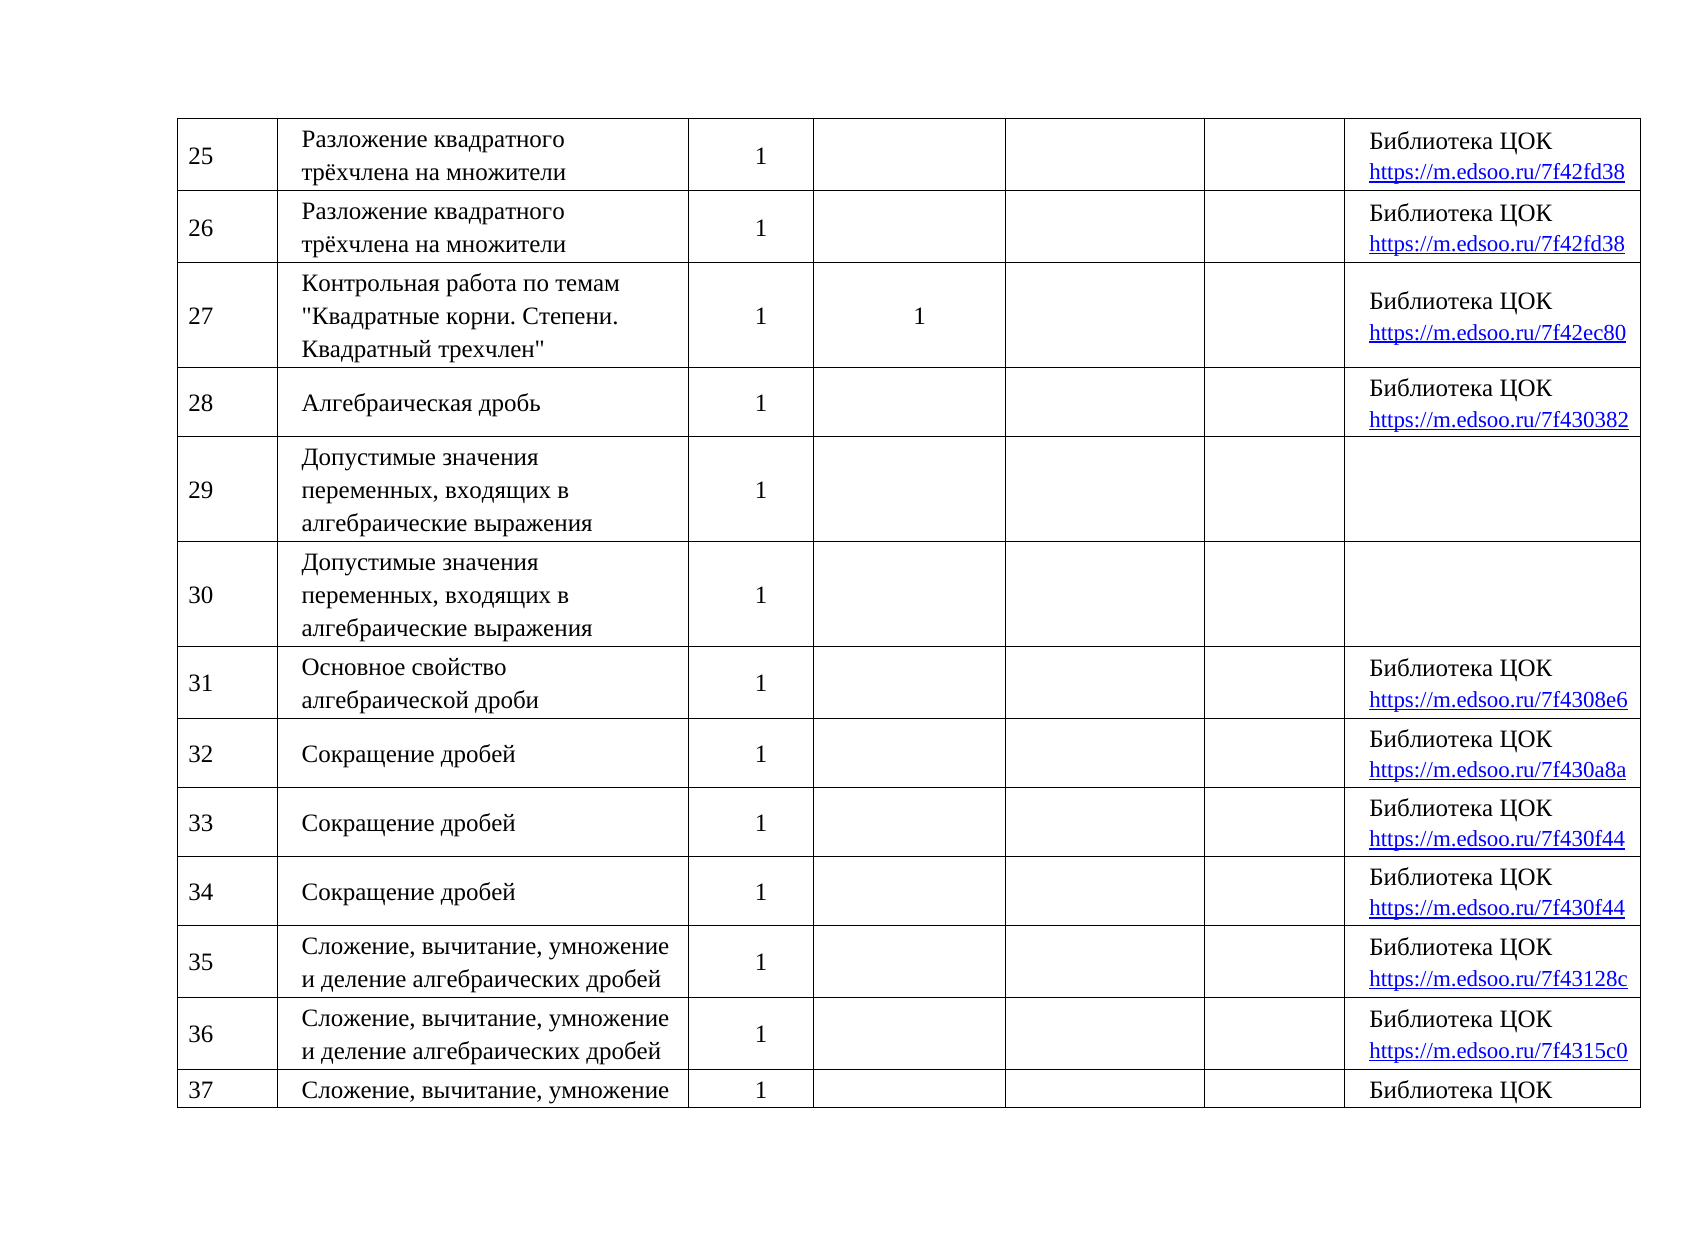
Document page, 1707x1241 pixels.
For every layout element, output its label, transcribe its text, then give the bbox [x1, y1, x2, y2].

table_cell 1 [689, 368, 813, 436]
table_cell 1 [689, 542, 813, 646]
table_cell 1 [689, 119, 813, 190]
table_cell [814, 191, 1005, 262]
table_cell [814, 788, 1005, 856]
table_cell [1205, 542, 1344, 646]
table_cell Библиотека ЦОК https://m.edsoo.ru/7f42fd38 [1345, 191, 1640, 262]
table_cell Библиотека ЦОК https://m.edsoo.ru/7f4308e6 [1345, 647, 1640, 717]
table_cell Разложение квадратного трёхчлена на множители [278, 119, 688, 190]
table_cell 25 [178, 119, 277, 190]
table_cell [814, 437, 1005, 541]
table_cell 1 [814, 263, 1005, 367]
table_cell [1006, 857, 1204, 925]
table_cell [1006, 788, 1204, 856]
table_cell 36 [178, 998, 277, 1068]
table_cell Сокращение дробей [278, 857, 688, 925]
table_cell [1205, 119, 1344, 190]
table_cell [1205, 1070, 1344, 1107]
table_cell Разложение квадратного трёхчлена на множители [278, 191, 688, 262]
table_cell [814, 119, 1005, 190]
table_cell [1006, 1070, 1204, 1107]
table_cell 35 [178, 926, 277, 997]
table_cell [278, 1070, 688, 1107]
table_cell [1205, 998, 1344, 1068]
table_cell Библиотека ЦОК https://m.edsoo.ru/7f42fd38 [1345, 119, 1640, 190]
table_cell [814, 647, 1005, 717]
table_cell [1006, 191, 1204, 262]
table_cell [1006, 998, 1204, 1068]
table_cell [1205, 857, 1344, 925]
table_cell 26 [178, 191, 277, 262]
table_cell 31 [178, 647, 277, 717]
table_cell [1345, 542, 1640, 646]
table_cell 1 [689, 788, 813, 856]
table_cell Библиотека ЦОК https://m.edsoo.ru/7f430f44 [1345, 788, 1640, 856]
table_cell [814, 542, 1005, 646]
table_cell 37 [178, 1070, 277, 1107]
table_cell 32 [178, 719, 277, 787]
table_cell 1 [689, 1070, 813, 1107]
table_cell [1205, 437, 1344, 541]
table_cell [814, 857, 1005, 925]
table_cell [1205, 926, 1344, 997]
table_cell [1006, 719, 1204, 787]
table_cell [1205, 788, 1344, 856]
table_cell [1205, 647, 1344, 717]
table_cell Библиотека ЦОК https://m.edsoo.ru/7f430f44 [1345, 857, 1640, 925]
table_cell 34 [178, 857, 277, 925]
table_cell [1006, 926, 1204, 997]
table_cell [1345, 437, 1640, 541]
table_cell [1205, 719, 1344, 787]
table_cell 1 [689, 998, 813, 1068]
table_cell [1205, 191, 1344, 262]
table_cell [1006, 119, 1204, 190]
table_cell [1345, 1070, 1640, 1107]
table_cell Допустимые значения переменных, входящих в алгебраические выражения [278, 542, 688, 646]
table_cell Алгебраическая дробь [278, 368, 688, 436]
table_cell 1 [689, 191, 813, 262]
table_cell 29 [178, 437, 277, 541]
table_cell Сокращение дробей [278, 719, 688, 787]
table_cell 1 [689, 926, 813, 997]
table_cell Сокращение дробей [278, 788, 688, 856]
table_cell 1 [689, 857, 813, 925]
table_cell Сложение, вычитание, умножение и деление алгебраических дробей [278, 926, 688, 997]
table_cell 1 [689, 647, 813, 717]
table_cell [1205, 368, 1344, 436]
table_cell Библиотека ЦОК https://m.edsoo.ru/7f4315c0 [1345, 998, 1640, 1068]
table_cell [1006, 647, 1204, 717]
table_cell [814, 368, 1005, 436]
table_cell [1006, 437, 1204, 541]
table_cell 33 [178, 788, 277, 856]
table_cell 1 [689, 263, 813, 367]
table_cell 1 [689, 437, 813, 541]
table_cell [278, 998, 688, 1068]
table_cell Библиотека ЦОК https://m.edsoo.ru/7f430a8a [1345, 719, 1640, 787]
table_cell [814, 998, 1005, 1068]
table_cell 28 [178, 368, 277, 436]
table_cell Библиотека ЦОК https://m.edsoo.ru/7f42ec80 [1345, 263, 1640, 367]
table_cell 30 [178, 542, 277, 646]
table_cell [814, 926, 1005, 997]
table_cell [814, 1070, 1005, 1107]
table_cell Библиотека ЦОК https://m.edsoo.ru/7f430382 [1345, 368, 1640, 436]
table_cell [814, 719, 1005, 787]
table_cell [1006, 368, 1204, 436]
table_cell 27 [178, 263, 277, 367]
table_cell Библиотека ЦОК https://m.edsoo.ru/7f43128c [1345, 926, 1640, 997]
table_cell Контрольная работа по темам "Квадратные корни. Степени. Квадратный трехчлен" [278, 263, 688, 367]
table_cell [1006, 263, 1204, 367]
table_cell [1006, 542, 1204, 646]
table_cell Основное свойство алгебраической дроби [278, 647, 688, 717]
table_cell Допустимые значения переменных, входящих в алгебраические выражения [278, 437, 688, 541]
table_cell 1 [689, 719, 813, 787]
table_cell [1205, 263, 1344, 367]
